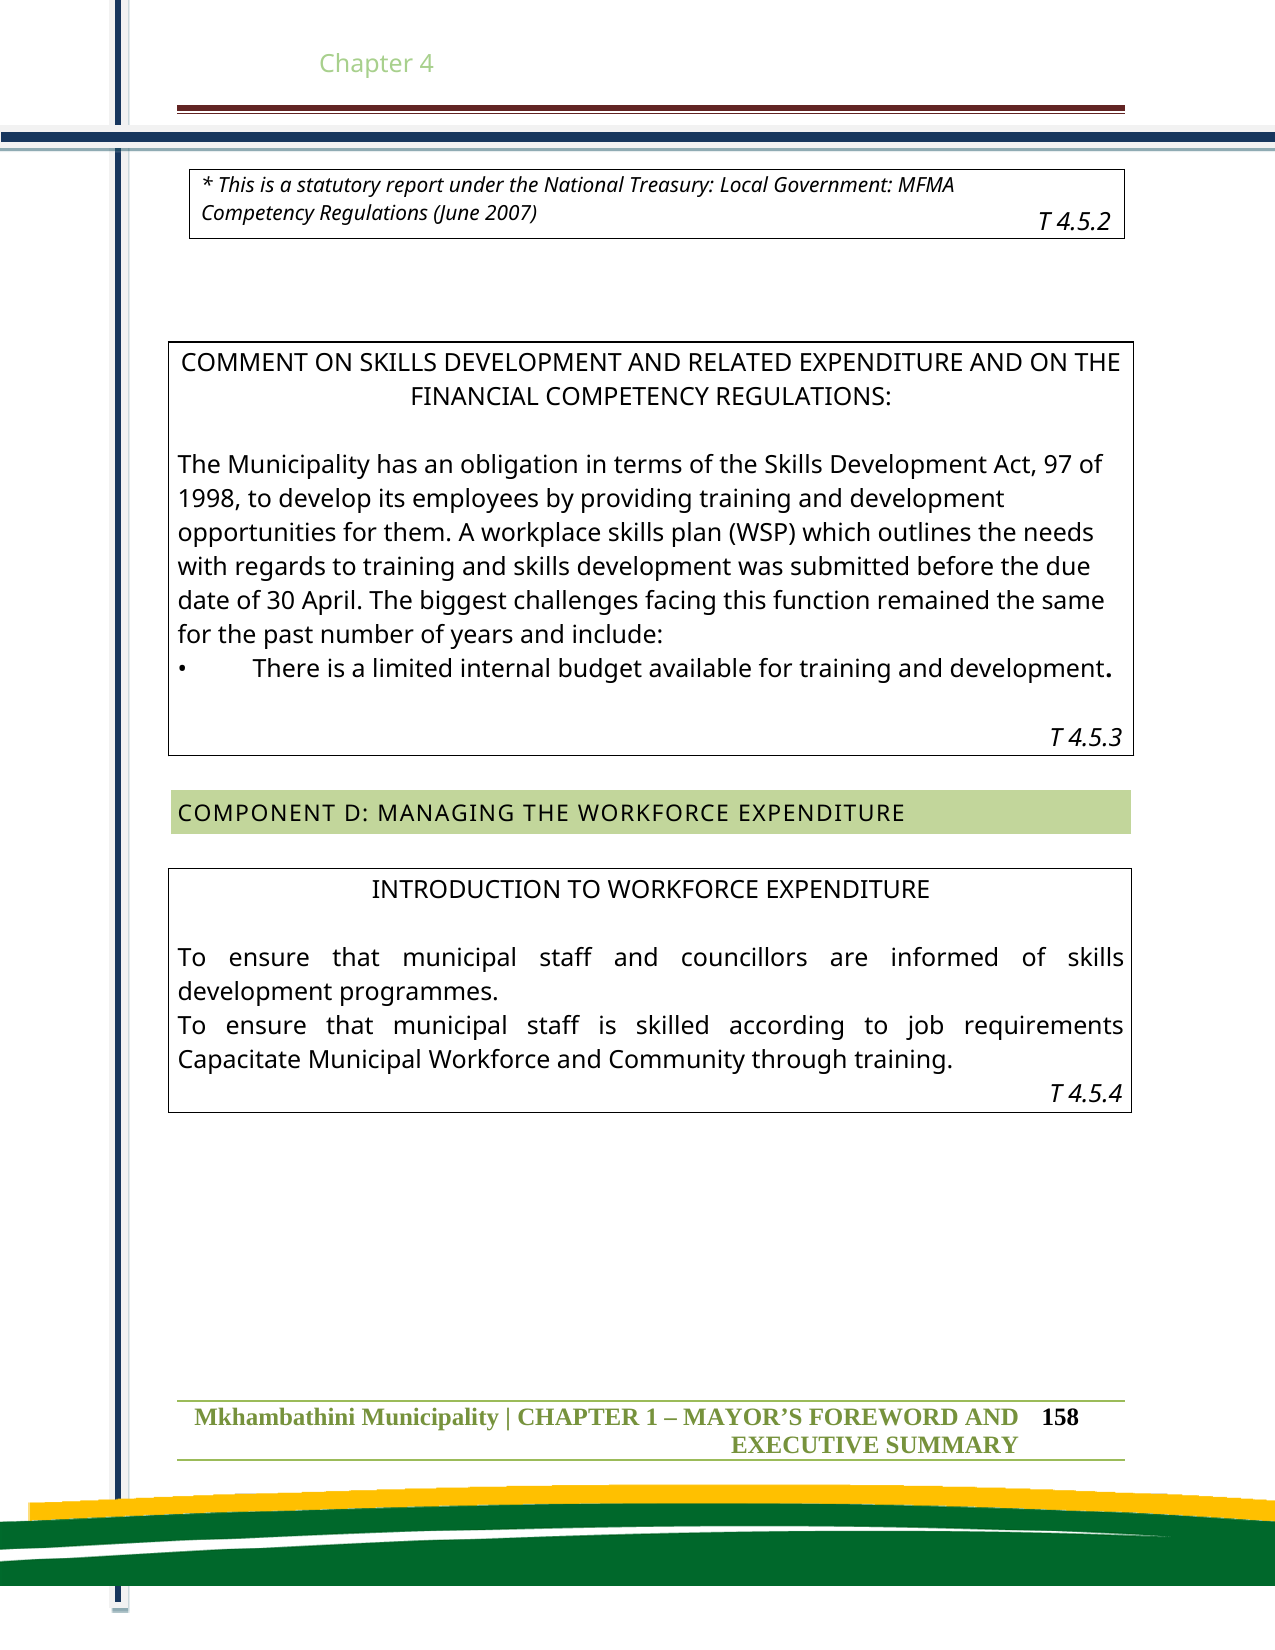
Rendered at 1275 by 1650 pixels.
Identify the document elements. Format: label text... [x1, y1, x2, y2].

subtitle COMPONENT D: MANAGING THE WORKFORCE EXPENDITURE [177, 797, 1125, 828]
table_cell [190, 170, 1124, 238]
picture [0, 1484, 1275, 1586]
text COMMENT ON SKILLS DEVELOPMENT AND RELATED EXPENDITURE AND ON THE FINANCIAL COMPETENCY REGULATIONS: [169, 343, 1133, 413]
text • There is a limited internal budget available for training and development. [177, 651, 1125, 685]
text The Municipality has an obligation in terms of the Skills Development Act, 97 of 1998, to develop its employees by providing training and development opportunities for them. A workplace skills plan (WSP) which outlines the needs with regards to training and skills development was submitted before the due date of 30 April. The biggest challenges facing this function remained the same for the past number of years and include: [177, 447, 1125, 651]
text INTRODUCTION TO WORKFORCE EXPENDITURE [169, 869, 1131, 905]
text To ensure that municipal staff and councillors are informed of skills development programmes. [177, 939, 1125, 1008]
text T 4.5.3 [169, 716, 1133, 755]
text T 4.5.4 [169, 1073, 1131, 1112]
text To ensure that municipal staff is skilled according to job requirements Capacitate Municipal Workforce and Community through training. [177, 1008, 1125, 1073]
